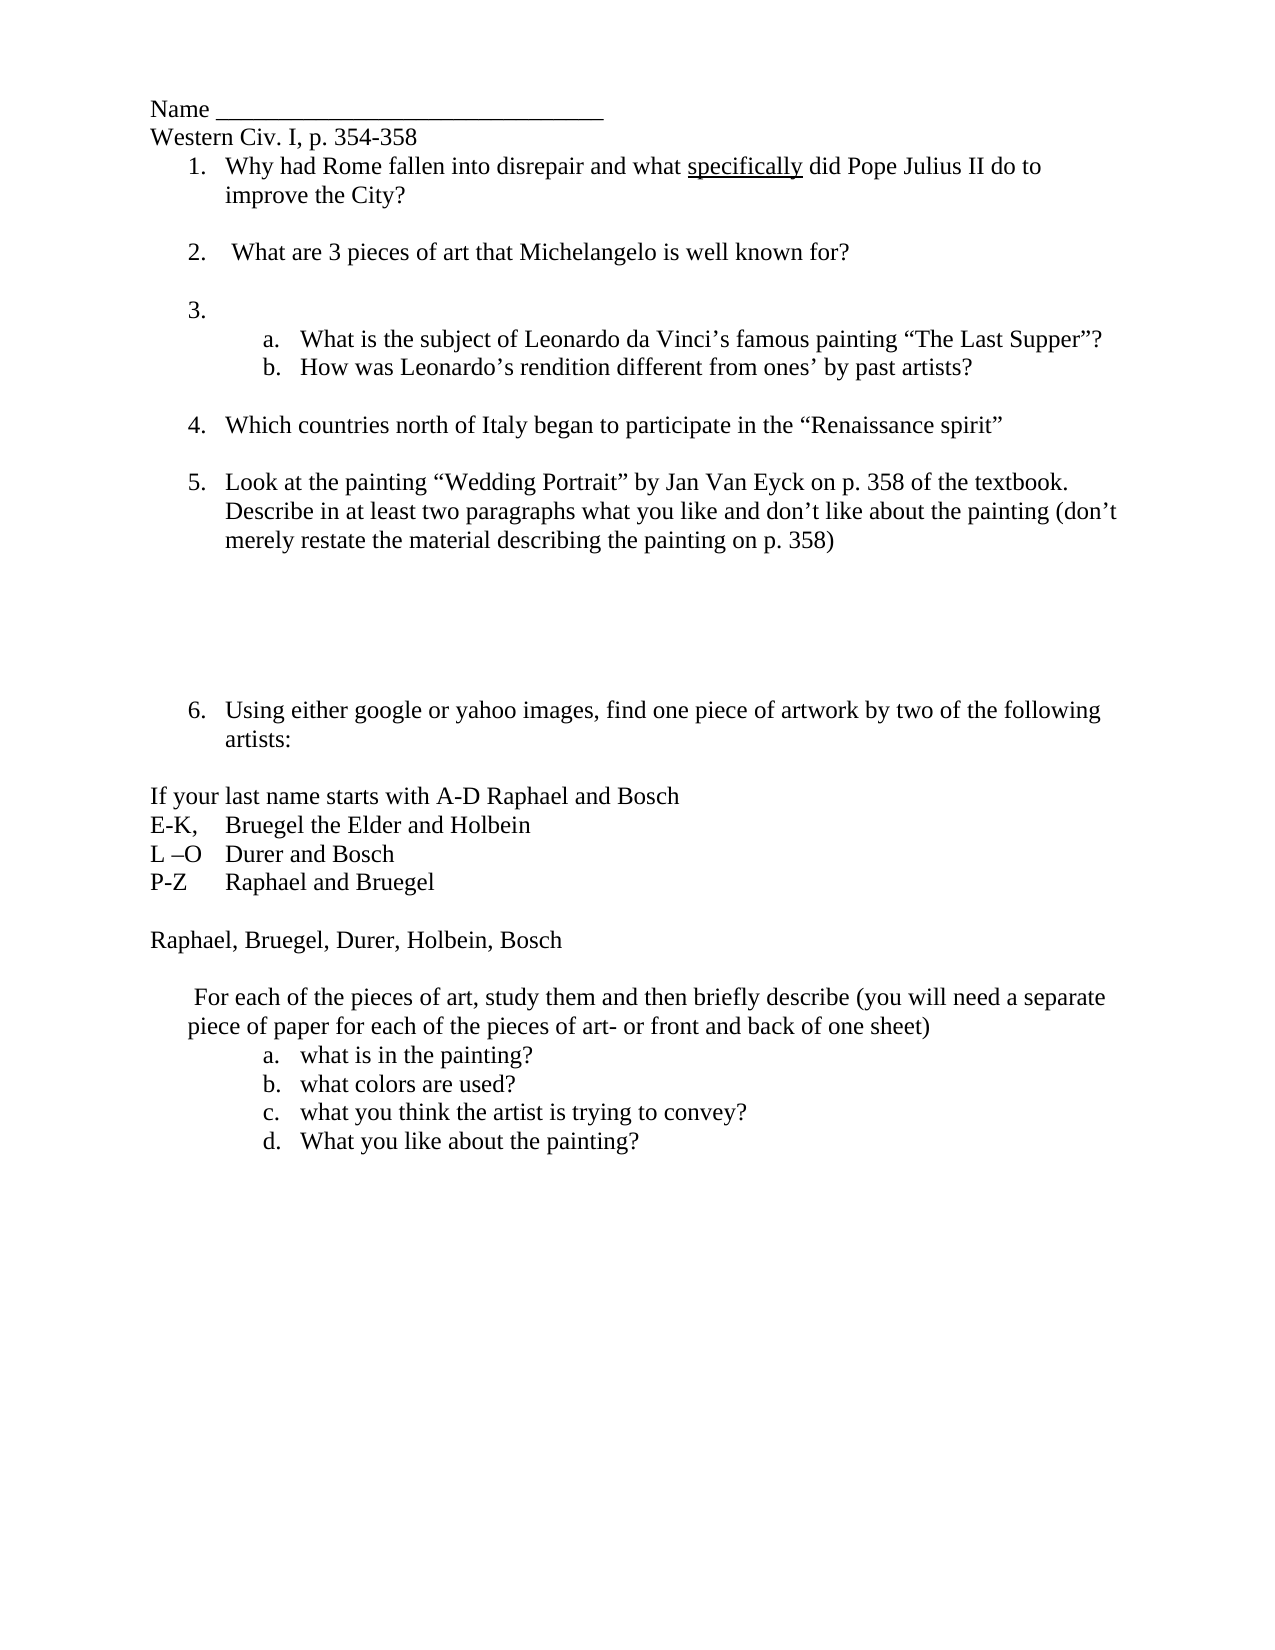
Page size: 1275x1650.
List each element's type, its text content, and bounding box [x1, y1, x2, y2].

list Why had Rome fallen into disrepair and what specifically did Pope Julius II do to improve the City? [188, 151, 1125, 209]
text Name _______________________________ [150, 94, 1125, 122]
list What is the subject of Leonardo da Vinci’s famous painting “The Last Supper”? [263, 324, 1125, 352]
list what you think the artist is trying to convey? [263, 1097, 1125, 1126]
text P-Z Raphael and Bruegel [150, 867, 1125, 896]
text Western Civ. I, p. 354-358 [150, 122, 1125, 151]
list what is in the painting? [263, 1040, 1125, 1069]
list Using either google or yahoo images, find one piece of artwork by two of the following artists: [188, 695, 1125, 752]
list What are 3 pieces of art that Michelangelo is well known for? [188, 237, 1125, 266]
list What you like about the painting? [263, 1126, 1125, 1155]
list Which countries north of Italy began to participate in the “Renaissance spirit” [188, 410, 1125, 439]
text Raphael, Bruegel, Durer, Holbein, Bosch [150, 925, 1125, 954]
text If your last name starts with A-D Raphael and Bosch [150, 781, 1125, 810]
text L –O Durer and Bosch [150, 839, 1125, 867]
list Look at the painting “Wedding Portrait” by Jan Van Eyck on p. 358 of the textbook. Describe in at least two paragraphs what you like and don’t like about the painting (don’t merely restate the material describing the painting on p. 358) [188, 467, 1125, 554]
list what colors are used? [263, 1069, 1125, 1097]
list How was Leonardo’s rendition different from ones’ by past artists? [263, 352, 1125, 381]
text For each of the pieces of art, study them and then briefly describe (you will need a separate piece of paper for each of the pieces of art- or front and back of one sheet) [187, 982, 1125, 1040]
text E-K, Bruegel the Elder and Holbein [150, 810, 1125, 839]
